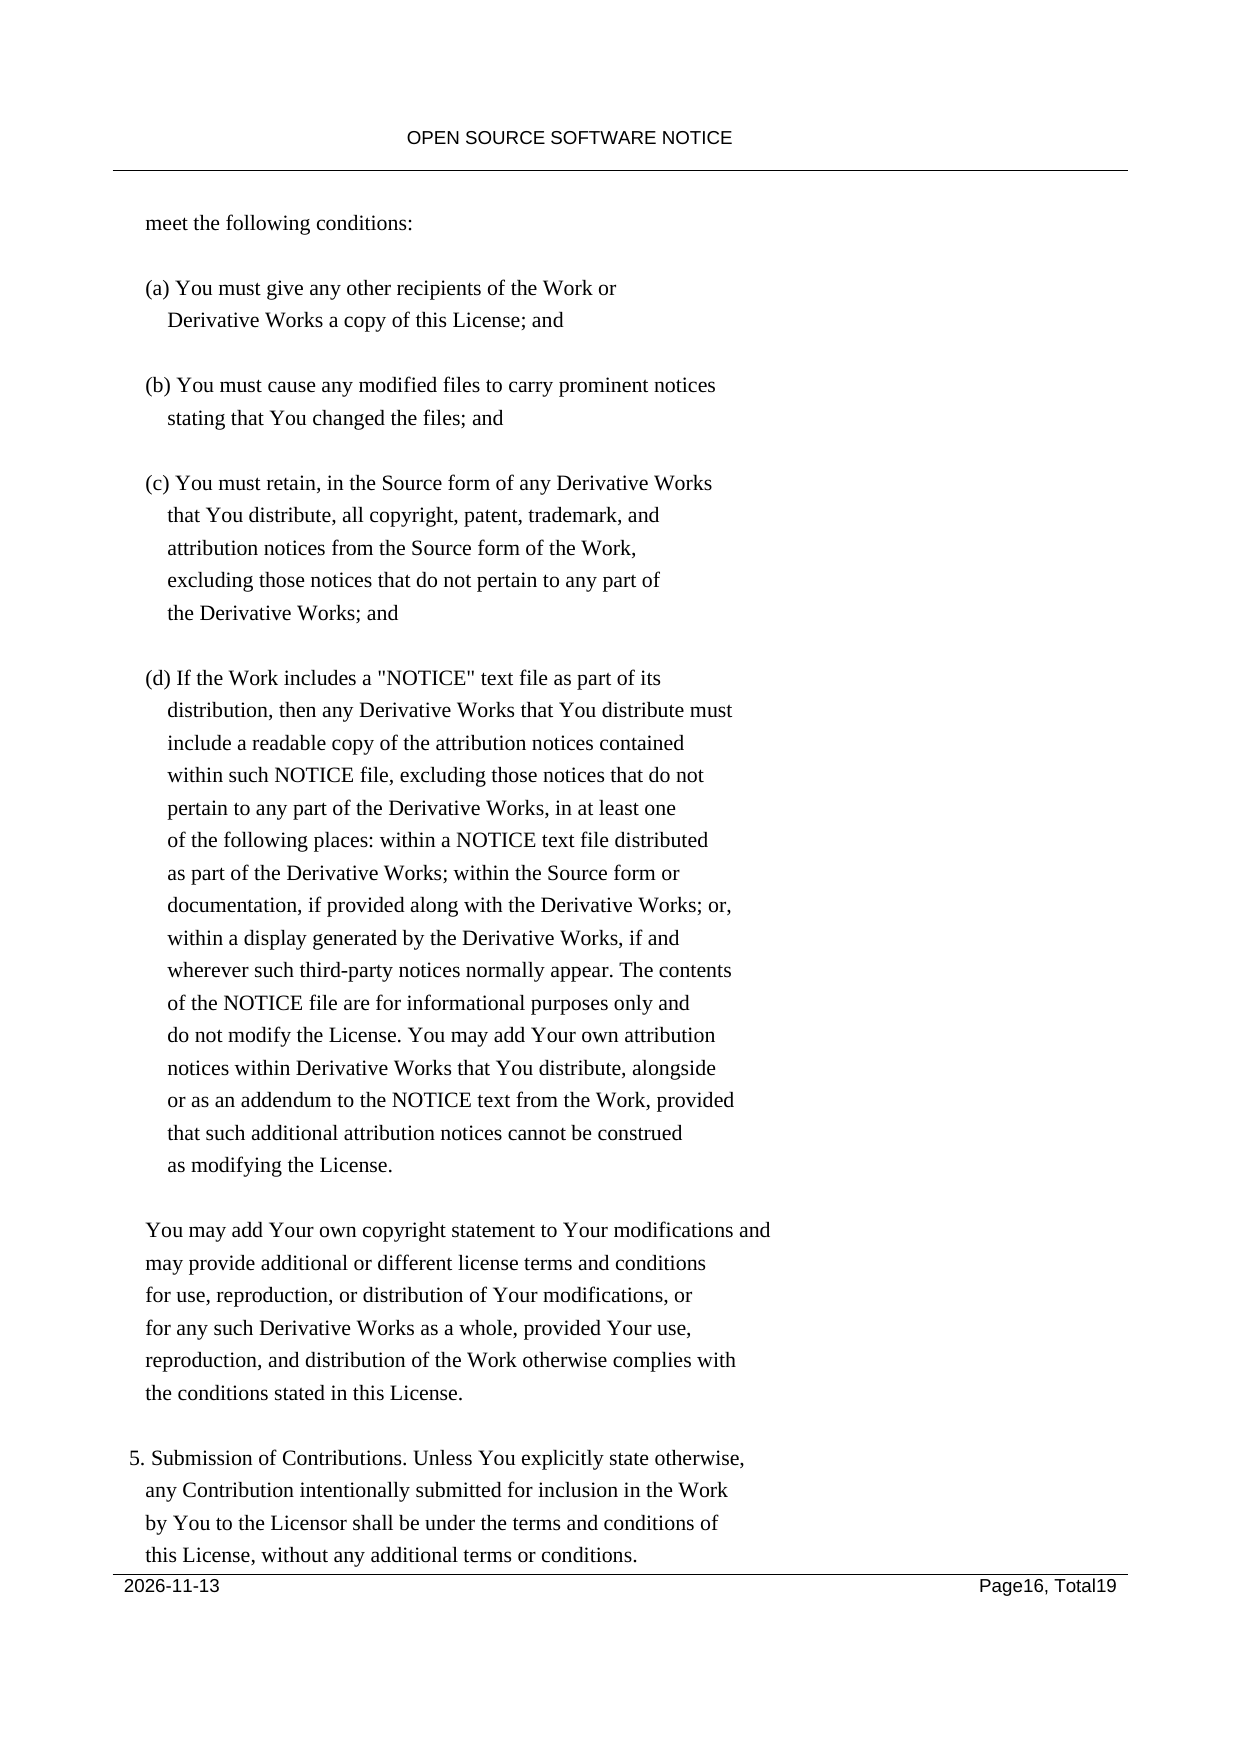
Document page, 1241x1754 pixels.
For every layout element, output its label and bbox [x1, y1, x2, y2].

text [112, 206, 1128, 1571]
